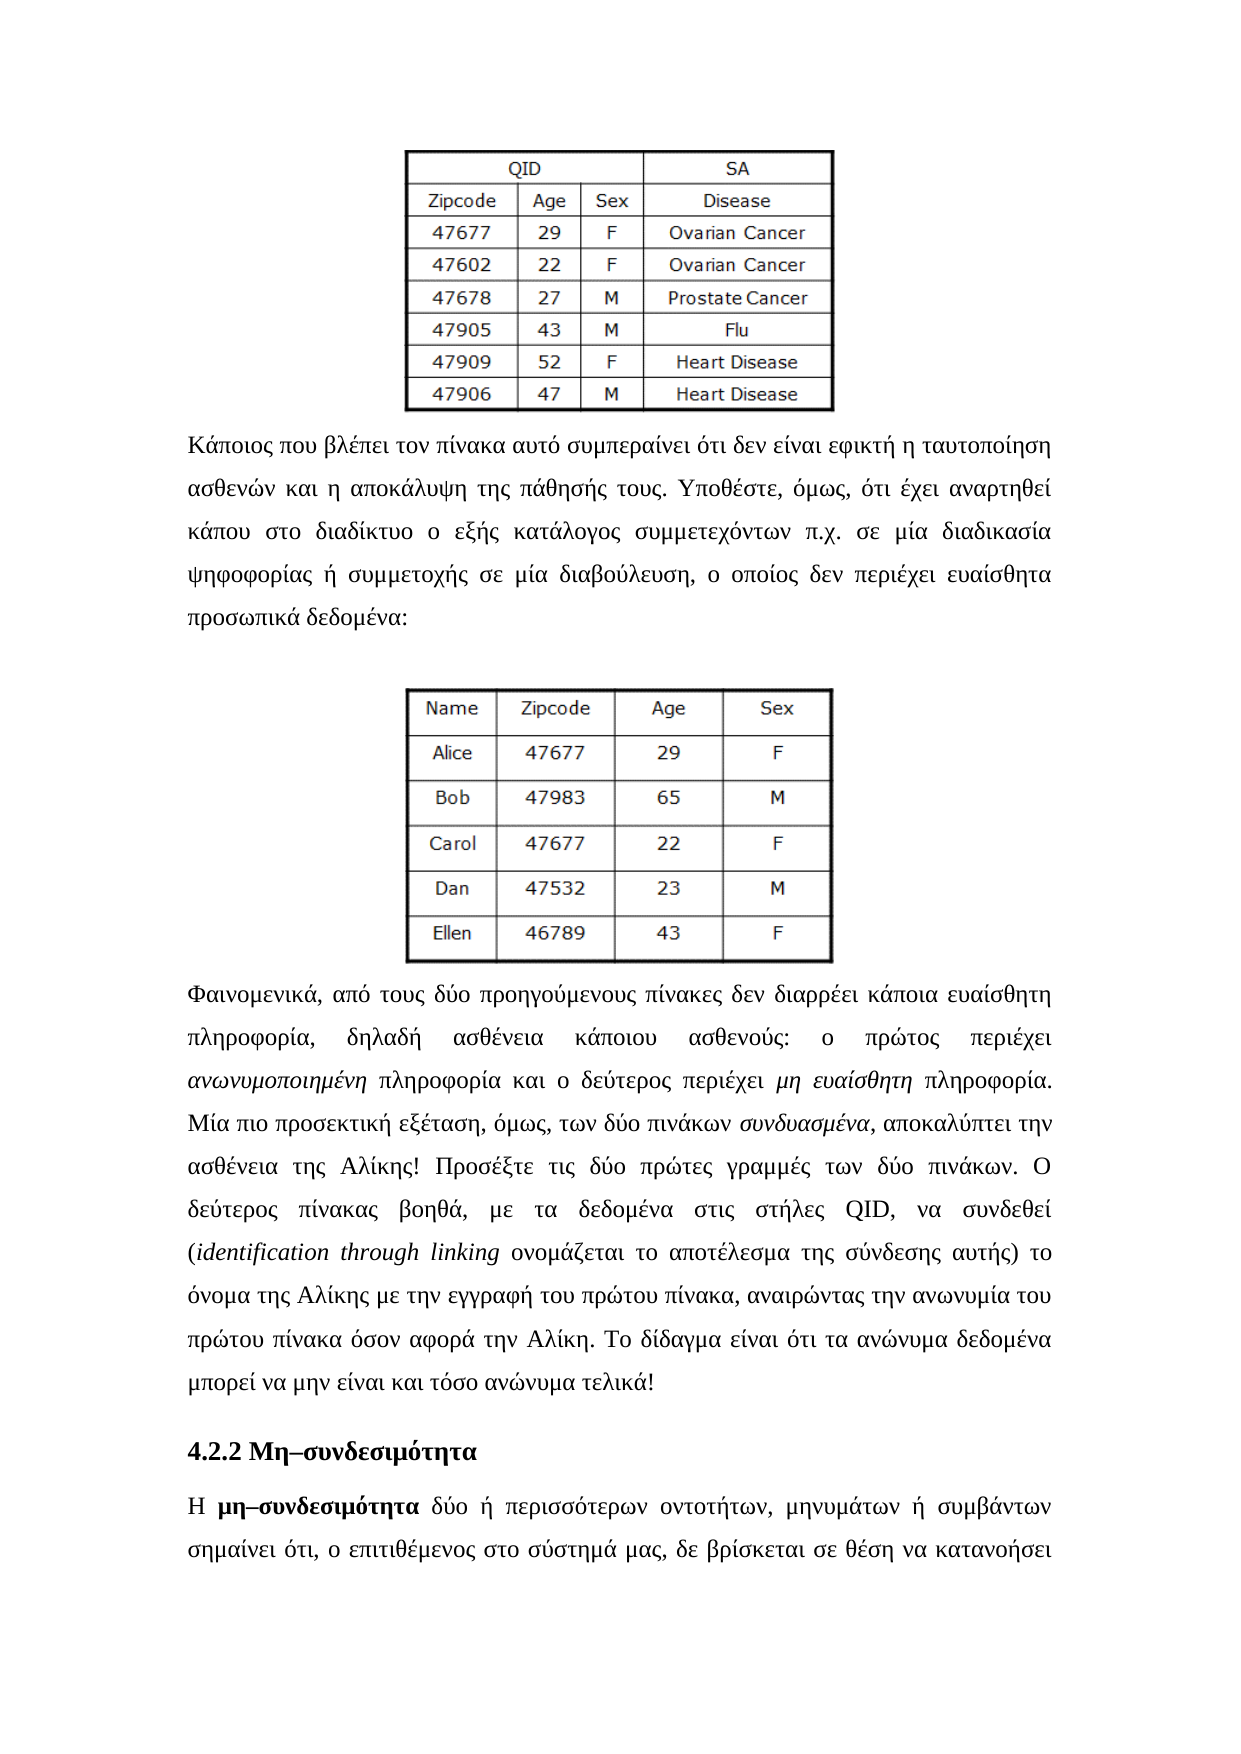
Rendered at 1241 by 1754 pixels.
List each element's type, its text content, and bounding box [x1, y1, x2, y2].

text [187, 1491, 1053, 1563]
text Κάποιος που βλέπει τον πίνακα αυτό συμπεραίνει ότι δεν είναι εφικτή η ταυτοποίηση ασθενών και η αποκάλυψη της πάθησής τους. Υποθέστε, όμως, ότι έχει αναρτηθεί κάπου στο διαδίκτυο ο εξής κατάλογος συμμετεχόντων π.χ. σε μία διαδικασία ψηφοφορίας ή συμμετοχής σε μία διαβούλευση, ο οποίος δεν περιέχει ευαίσθητα προσωπικά δεδομένα: [187, 430, 1053, 631]
picture [404, 150, 837, 416]
picture [405, 688, 835, 965]
subtitle Μη–συνδεσιμότητα [187, 1435, 1053, 1466]
text Φαινομενικά, από τους δύο προηγούμενους πίνακες δεν διαρρέει κάποια ευαίσθητη πληροφορία, δηλαδή ασθένεια κάποιου ασθενούς: ο πρώτος περιέχει ανωνυμοποιημένη πληροφορία και ο δεύτερος περιέχει μη ευαίσθητη πληροφορία. Μία πιο προσεκτική εξέταση, όμως, των δύο πινάκων συνδυασμένα, αποκαλύπτει την ασθένεια της Αλίκης! Προσέξτε τις δύο πρώτες γραμμές των δύο πινάκων. Ο δεύτερος πίνακας βοηθά, με τα δεδομένα στις στήλες QID, να συνδεθεί (identification through linking ονομάζεται το αποτέλεσμα της σύνδεσης αυτής) το όνομα της Αλίκης με την εγγραφή του πρώτου πίνακα, αναιρώντας την ανωνυμία του πρώτου πίνακα όσον αφορά την Αλίκη. Το δίδαγμα είναι ότι τα ανώνυμα δεδομένα μπορεί να μην είναι και τόσο ανώνυμα τελικά! [187, 979, 1053, 1396]
